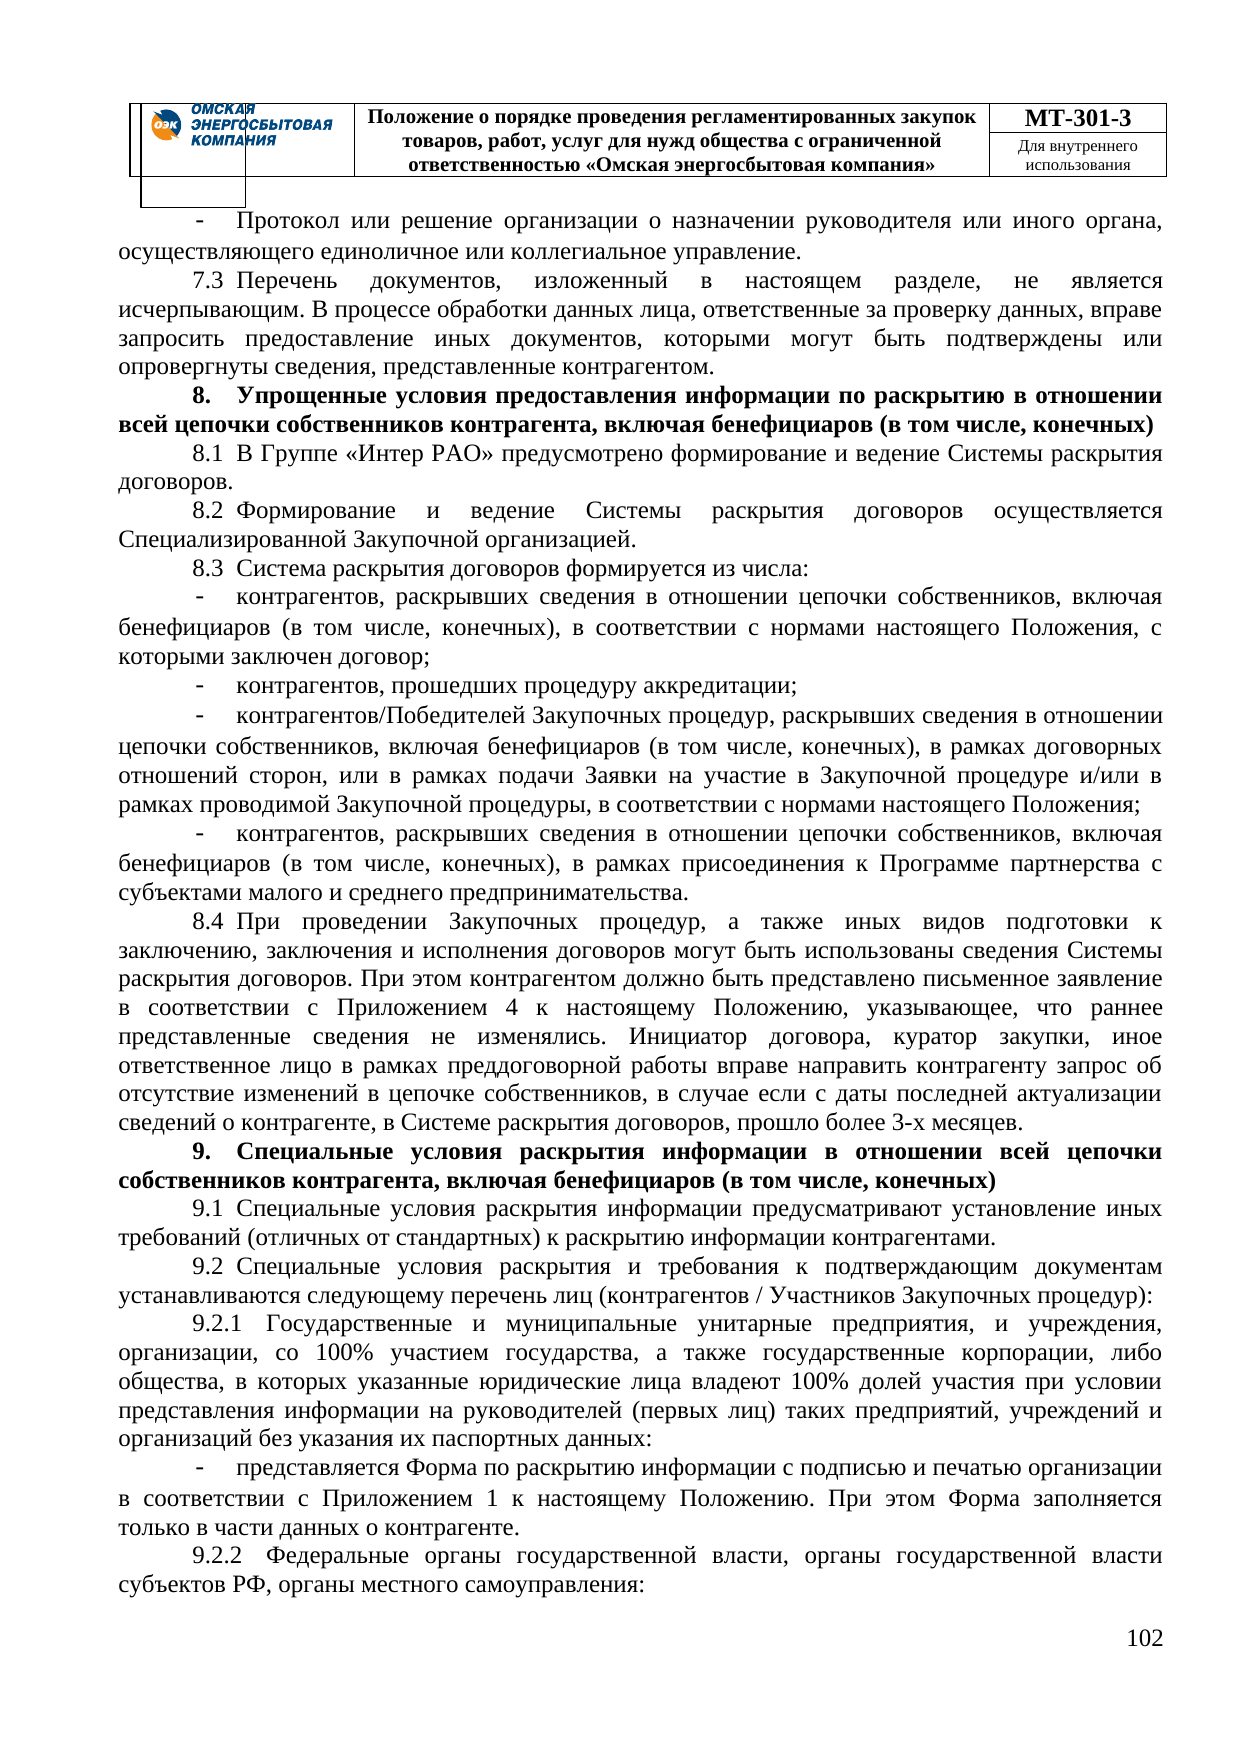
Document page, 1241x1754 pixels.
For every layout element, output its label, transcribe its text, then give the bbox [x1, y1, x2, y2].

list В Группе «Интер РАО» предусмотрено формирование и ведение Системы раскрытия договоров. [118, 438, 1163, 495]
list контрагентов, раскрывших сведения в отношении цепочки собственников, включая бенефициаров (в том числе, конечных), в соответствии с нормами настоящего Положения, с которыми заключен договор; [118, 581, 1163, 670]
list При проведении Закупочных процедур, а также иных видов подготовки к заключению, заключения и исполнения договоров могут быть использованы сведения Системы раскрытия договоров. При этом контрагентом должно быть представлено письменное заявление в соответствии с Приложением 4 к настоящему Положению, указывающее, что раннее представленные сведения не изменялись. Инициатор договора, куратор закупки, иное ответственное лицо в рамках преддоговорной работы вправе направить контрагенту запрос об отсутствие изменений в цепочке собственников, в случае если с даты последней актуализации сведений о контрагенте, в Системе раскрытия договоров, прошло более 3-х месяцев. [118, 906, 1163, 1136]
list контрагентов, прошедших процедуру аккредитации; [118, 670, 1163, 701]
list Протокол или решение организации о назначении руководителя или иного органа, осуществляющего единоличное или коллегиальное управление. [118, 206, 1163, 265]
list Специальные условия раскрытия и требования к подтверждающим документам устанавливаются следующему перечень лиц (контрагентов / Участников Закупочных процедур): [118, 1251, 1163, 1308]
list Федеральные органы государственной власти, органы государственной власти субъектов РФ, органы местного самоуправления: [118, 1541, 1163, 1598]
list Перечень документов, изложенный в настоящем разделе, не является исчерпывающим. В процессе обработки данных лица, ответственные за проверку данных, вправе запросить предоставление иных документов, которыми могут быть подтверждены или опровергнуты сведения, представленные контрагентом. [118, 265, 1163, 380]
picture [151, 103, 333, 146]
list контрагентов/Победителей Закупочных процедур, раскрывших сведения в отношении цепочки собственников, включая бенефициаров (в том числе, конечных), в рамках договорных отношений сторон, или в рамках подачи Заявки на участие в Закупочной процедуре и/или в рамках проводимой Закупочной процедуры, в соответствии с нормами настоящего Положения; [118, 701, 1163, 818]
list Специальные условия раскрытия информации предусматривают установление иных требований (отличных от стандартных) к раскрытию информации контрагентами. [118, 1193, 1163, 1251]
list контрагентов, раскрывших сведения в отношении цепочки собственников, включая бенефициаров (в том числе, конечных), в рамках присоединения к Программе партнерства с субъектами малого и среднего предпринимательства. [118, 818, 1163, 906]
list Система раскрытия договоров формируется из числа: [118, 553, 1163, 581]
list Упрощенные условия предоставления информации по раскрытию в отношении всей цепочки собственников контрагента, включая бенефициаров (в том числе, конечных) [118, 380, 1163, 438]
list Государственные и муниципальные унитарные предприятия, и учреждения, организации, со 100% участием государства, а также государственные корпорации, либо общества, в которых указанные юридические лица владеют 100% долей участия при условии представления информации на руководителей (первых лиц) таких предприятий, учреждений и организаций без указания их паспортных данных: [118, 1308, 1163, 1452]
list Специальные условия раскрытия информации в отношении всей цепочки собственников контрагента, включая бенефициаров (в том числе, конечных) [118, 1136, 1163, 1193]
list Формирование и ведение Системы раскрытия договоров осуществляется Специализированной Закупочной организацией. [118, 495, 1163, 553]
